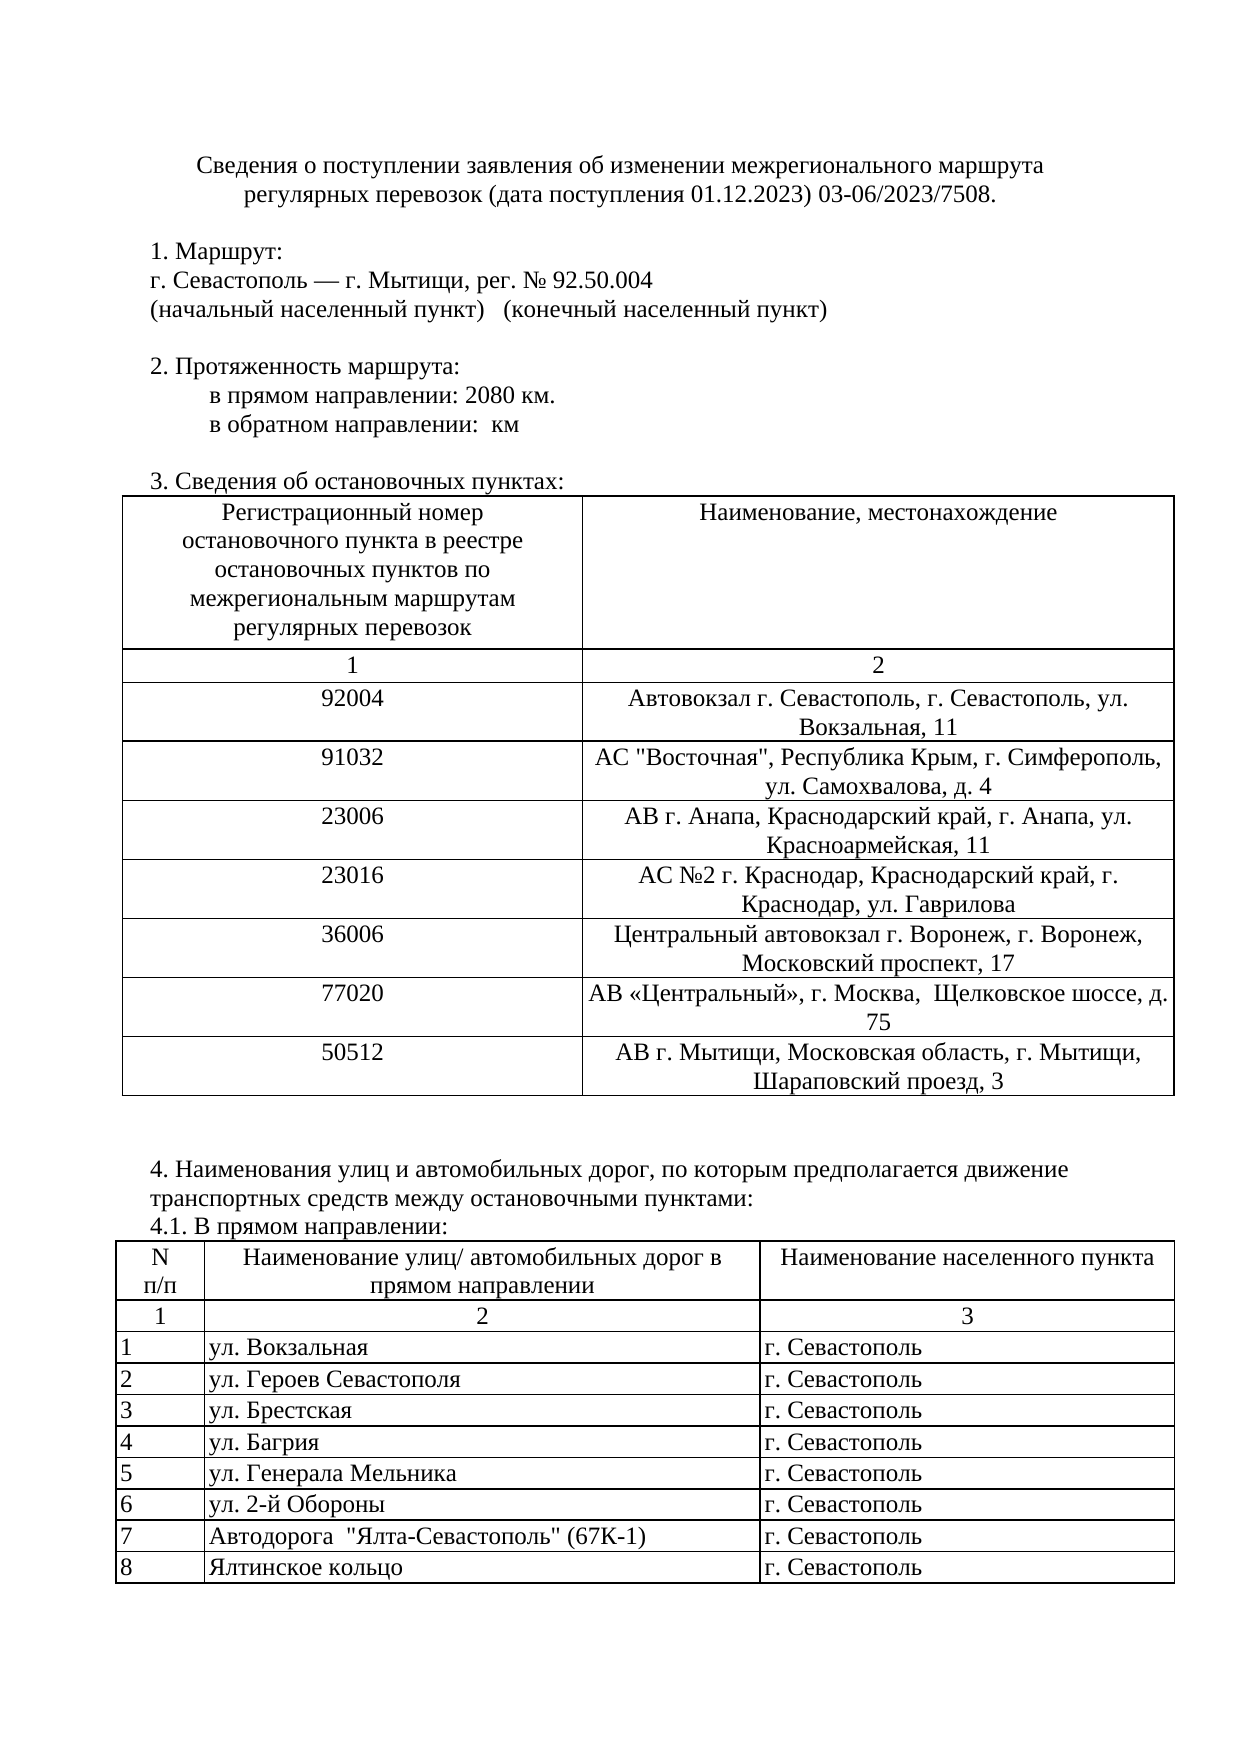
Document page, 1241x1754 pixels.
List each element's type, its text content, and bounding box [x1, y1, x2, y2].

text 3. Сведения об остановочных пунктах: [150, 466, 1090, 495]
table_cell ул. Багрия [205, 1427, 759, 1456]
table_header Наименование населенного пункта [761, 1242, 1174, 1299]
table_cell ул. Брестская [205, 1395, 759, 1425]
table_cell ул. Героев Севастополя [205, 1364, 759, 1393]
table_cell 3 [761, 1301, 1174, 1331]
table_cell 50512 [123, 1037, 582, 1095]
table_cell 23006 [123, 801, 582, 858]
table_cell ул. Генерала Мельника [205, 1458, 759, 1488]
text (начальный населенный пункт) (конечный населенный пункт) [150, 294, 1090, 322]
table_cell 2 [583, 650, 1173, 681]
table_cell г. Севастополь [761, 1552, 1174, 1582]
table_cell г. Севастополь [761, 1427, 1174, 1456]
table_cell 92004 [123, 683, 582, 740]
table_cell г. Севастополь [761, 1521, 1174, 1551]
text 4.1. В прямом направлении: [150, 1211, 1090, 1240]
table_cell АВ «Центральный», г. Москва, Щелковское шоссе, д. 75 [583, 978, 1173, 1036]
table_cell ул. 2-й Обороны [205, 1490, 759, 1519]
table_cell г. Севастополь [761, 1490, 1174, 1519]
table_cell 23016 [123, 860, 582, 918]
table_cell 7 [117, 1521, 204, 1551]
table_header Наименование улиц/ автомобильных дорог в прямом направлении [205, 1242, 759, 1299]
table_header Регистрационный номер остановочного пункта в реестре остановочных пунктов по межрегиональным маршрутам регулярных перевозок [123, 497, 582, 648]
table_cell 91032 [123, 742, 582, 799]
table_cell Автодорога "Ялта-Севастополь" (67К-1) [205, 1521, 759, 1551]
table_cell АВ г. Анапа, Краснодарский край, г. Анапа, ул. Красноармейская, 11 [583, 801, 1173, 858]
text г. Севастополь — г. Мытищи, рег. № 92.50.004 [150, 265, 1090, 294]
table_cell АС №2 г. Краснодар, Краснодарский край, г. Краснодар, ул. Гаврилова [583, 860, 1173, 918]
table_cell 3 [117, 1395, 204, 1425]
table_cell АС "Восточная", Республика Крым, г. Симферополь, ул. Самохвалова, д. 4 [583, 742, 1173, 799]
table_cell 1 [117, 1301, 204, 1331]
table_header Наименование, местонахождение [583, 497, 1173, 648]
table_cell Ялтинское кольцо [205, 1552, 759, 1582]
table_cell 1 [117, 1332, 204, 1362]
table_cell г. Севастополь [761, 1395, 1174, 1425]
table_cell 5 [117, 1458, 204, 1488]
text Сведения о поступлении заявления об изменении межрегионального маршрута регулярных перевозок (дата поступления 01.12.2023) 03-06/2023/7508. [150, 150, 1090, 207]
table_header N п/п [117, 1242, 204, 1299]
table_cell АВ г. Мытищи, Московская область, г. Мытищи, Шараповский проезд, 3 [583, 1037, 1173, 1095]
table_cell 2 [117, 1364, 204, 1393]
table_cell г. Севастополь [761, 1364, 1174, 1393]
table_cell г. Севастополь [761, 1458, 1174, 1488]
text в обратном направлении: км [150, 409, 1090, 437]
text 4. Наименования улиц и автомобильных дорог, по которым предполагается движение транспортных средств между остановочными пунктами: [150, 1154, 1090, 1211]
table_cell 1 [123, 650, 582, 681]
text 1. Маршрут: [150, 236, 1090, 265]
table_cell 8 [117, 1552, 204, 1582]
table_cell 2 [205, 1301, 759, 1331]
table_cell г. Севастополь [761, 1332, 1174, 1362]
text в прямом направлении: 2080 км. [150, 380, 1090, 409]
table_cell ул. Вокзальная [205, 1332, 759, 1362]
table_cell 4 [117, 1427, 204, 1456]
table_cell 6 [117, 1490, 204, 1519]
table_cell 36006 [123, 919, 582, 977]
table_cell Центральный автовокзал г. Воронеж, г. Воронеж, Московский проспект, 17 [583, 919, 1173, 977]
text 2. Протяженность маршрута: [150, 351, 1090, 380]
table_cell 77020 [123, 978, 582, 1036]
table_cell Автовокзал г. Севастополь, г. Севастополь, ул. Вокзальная, 11 [583, 683, 1173, 740]
